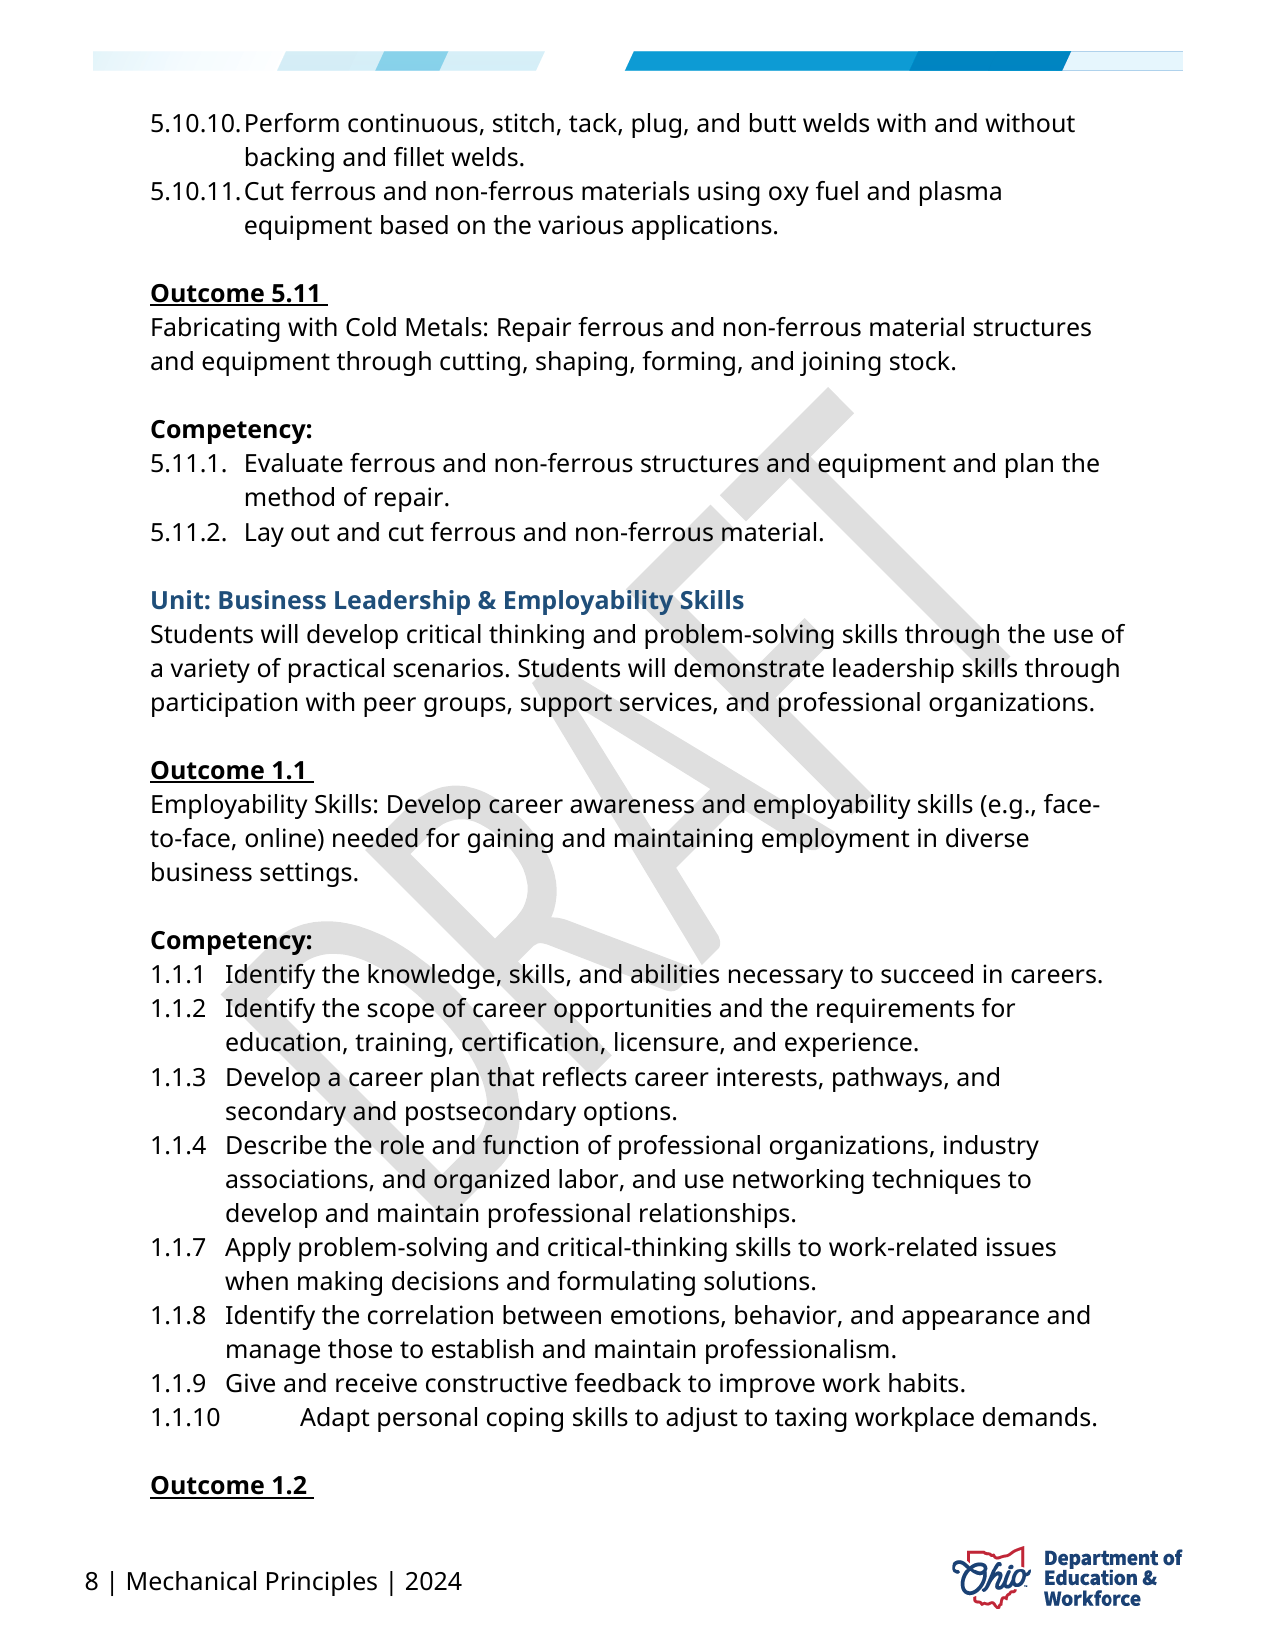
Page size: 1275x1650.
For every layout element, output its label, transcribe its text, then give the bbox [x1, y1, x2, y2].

text 5.10.11. Cut ferrous and non-ferrous materials using oxy fuel and plasma equipment based on the various applications. [150, 173, 1125, 242]
text Unit: Business Leadership & Employability Skills [150, 582, 1125, 616]
picture [8, 19, 1267, 1647]
text 5.11.2. Lay out and cut ferrous and non-ferrous material. [150, 514, 1125, 548]
text 1.1.3 Develop a career plan that reflects career interests, pathways, and secondary and postsecondary options. [150, 1059, 1125, 1127]
text Outcome 1.1 [150, 753, 1125, 787]
text 1.1.2 Identify the scope of career opportunities and the requirements for education, training, certification, licensure, and experience. [150, 991, 1125, 1059]
text Employability Skills: Develop career awareness and employability skills (e.g., face-to-face, online) needed for gaining and maintaining employment in diverse business settings. [150, 787, 1125, 889]
text 1.1.7 Apply problem-solving and critical-thinking skills to work-related issues when making decisions and formulating solutions. [150, 1229, 1125, 1298]
text Students will develop critical thinking and problem-solving skills through the use of a variety of practical scenarios. Students will demonstrate leadership skills through participation with peer groups, support services, and professional organizations. [150, 616, 1125, 718]
text 1.1.4 Describe the role and function of professional organizations, industry associations, and organized labor, and use networking techniques to develop and maintain professional relationships. [150, 1127, 1125, 1229]
text 5.10.10. Perform continuous, stitch, tack, plug, and butt welds with and without backing and fillet welds. [150, 105, 1125, 173]
text 5.11.1. Evaluate ferrous and non-ferrous structures and equipment and plan the method of repair. [150, 446, 1125, 514]
text Competency: [150, 923, 1125, 957]
text 1.1.10 Adapt personal coping skills to adjust to taxing workplace demands. [150, 1400, 1125, 1434]
text 1.1.9 Give and receive constructive feedback to improve work habits. [150, 1366, 1125, 1400]
text 1.1.8 Identify the correlation between emotions, behavior, and appearance and manage those to establish and maintain professionalism. [150, 1298, 1125, 1366]
text 1.1.1 Identify the knowledge, skills, and abilities necessary to succeed in careers. [150, 957, 1125, 991]
text Outcome 5.11 [150, 276, 1125, 310]
text Competency: [150, 412, 1125, 446]
text Fabricating with Cold Metals: Repair ferrous and non-ferrous material structures and equipment through cutting, shaping, forming, and joining stock. [150, 310, 1125, 378]
text Outcome 1.2 [150, 1468, 1125, 1502]
